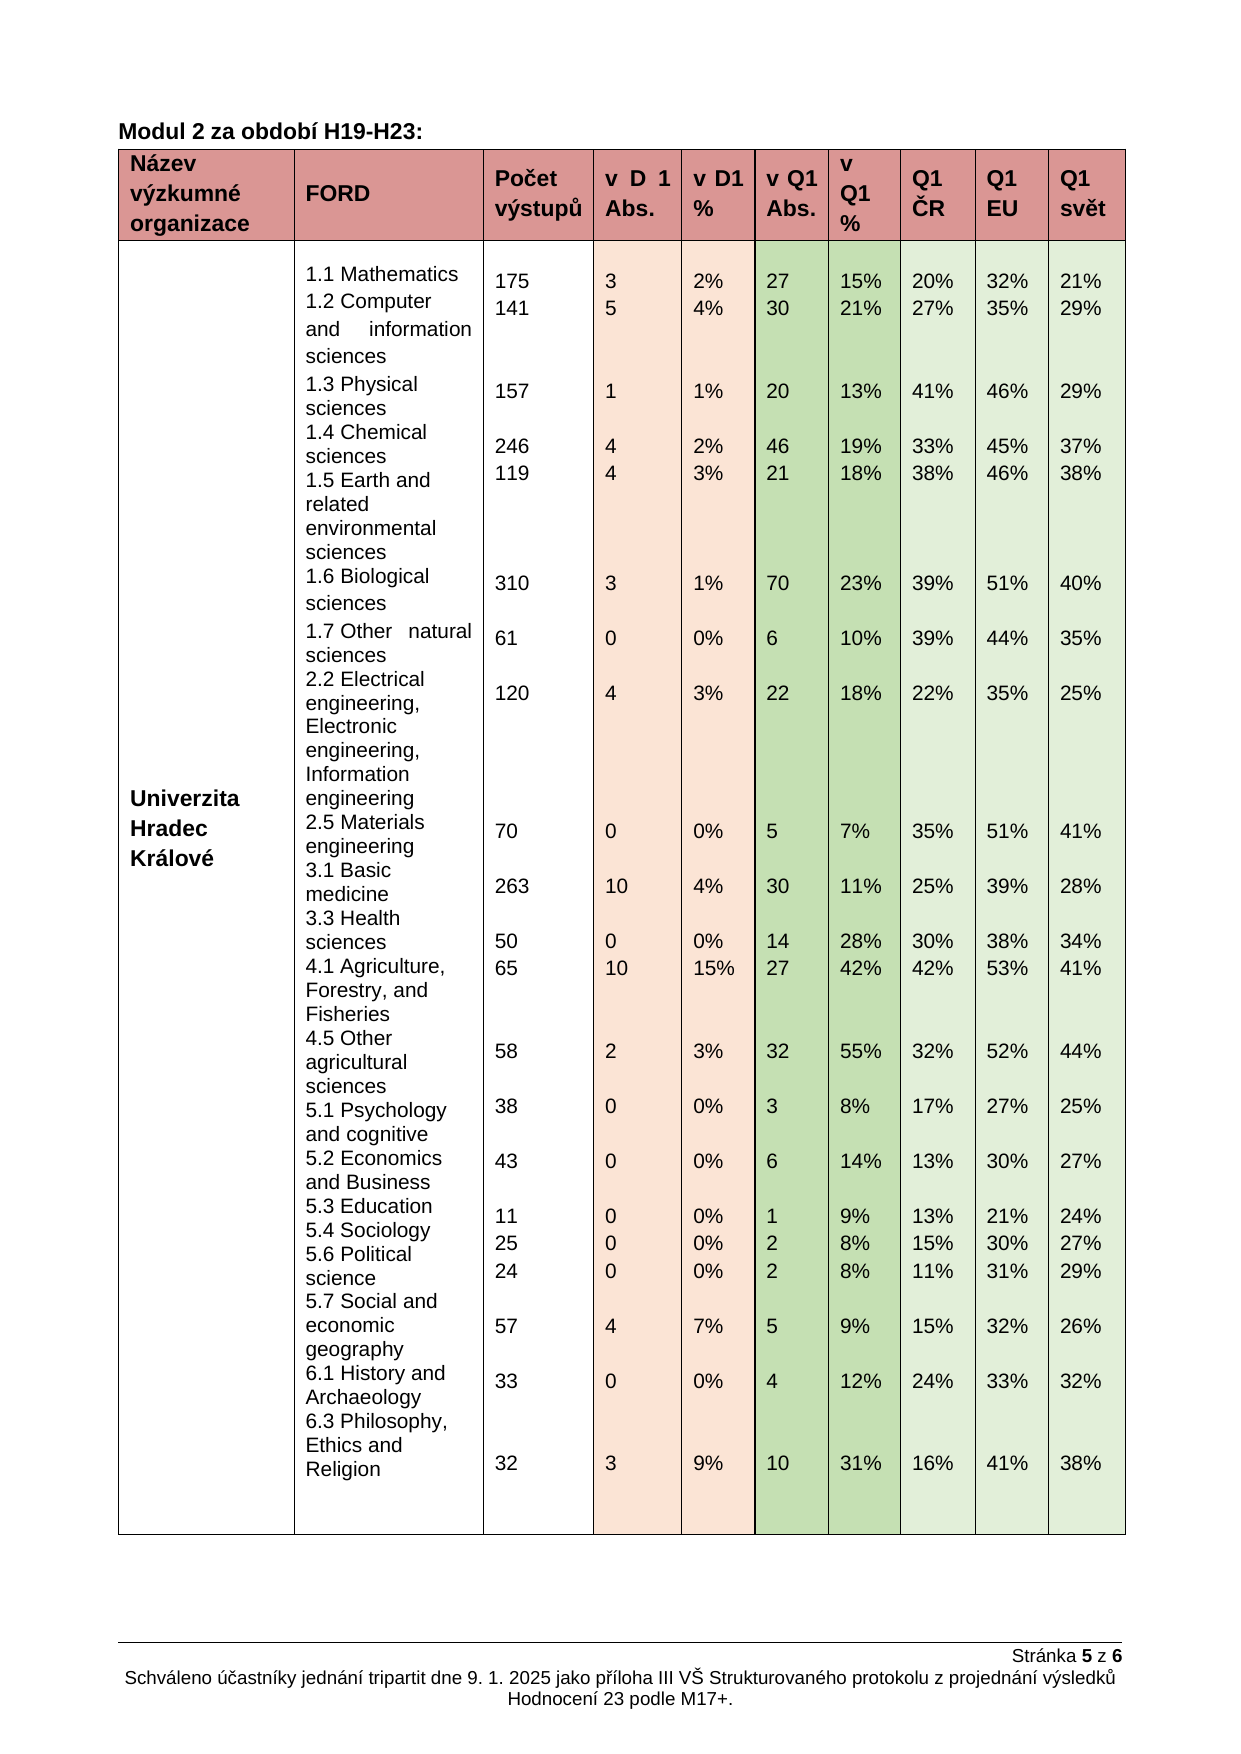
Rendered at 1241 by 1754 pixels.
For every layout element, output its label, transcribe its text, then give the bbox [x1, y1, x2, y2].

table_header v D1 % [682, 150, 754, 240]
table_header v Q1 % [829, 150, 900, 240]
table_header Q1 ČR [901, 150, 975, 240]
table_cell 21% 29% 29% 37% 38% 40% 35% 25% 41% 28% 34% 41% 44% 25% 27% 24% 27% 29% 26% 32% 38% [1049, 241, 1125, 1534]
table_header Q1 EU [976, 150, 1048, 240]
table_header v D 1 Abs. [594, 150, 681, 240]
table_cell 32% 35% 46% 45% 46% 51% 44% 35% 51% 39% 38% 53% 52% 27% 30% 21% 30% 31% 32% 33% 41% [976, 241, 1048, 1534]
table_cell Univerzita Hradec Králové [119, 241, 294, 1534]
table_cell 2% 4% 1% 2% 3% 1% 0% 3% 0% 4% 0% 15% 3% 0% 0% 0% 0% 0% 7% 0% 9% [682, 241, 754, 1534]
table_header FORD [295, 150, 483, 240]
table_cell 15% 21% 13% 19% 18% 23% 10% 18% 7% 11% 28% 42% 55% 8% 14% 9% 8% 8% 9% 12% 31% [829, 241, 900, 1534]
table_header v Q1 Abs. [756, 150, 828, 240]
table_cell 27 30 20 46 21 70 6 22 5 30 14 27 32 3 6 1 2 2 5 4 10 [756, 241, 828, 1534]
table_header Název výzkumné organizace [119, 150, 294, 240]
table_header Q1 svět [1049, 150, 1125, 240]
table_cell 1.1 Mathematics 1.2 Computer and information sciences 1.3 Physical sciences 1.4 Chemical sciences 1.5 Earth and related environmental sciences 1.6 Biological sciences 1.7 Other natural sciences 2.2 Electrical engineering, Electronic engineering, Information engineering 2.5 Materials engineering 3.1 Basic medicine 3.3 Health sciences 4.1 Agriculture, Forestry, and Fisheries 4.5 Other agricultural sciences 5.1 Psychology and cognitive 5.2 Economics and Business 5.3 Education 5.4 Sociology 5.6 Political science 5.7 Social and economic geography 6.1 History and Archaeology 6.3 Philosophy, Ethics and Religion [295, 241, 483, 1534]
table_cell 175 141 157 246 119 310 61 120 70 263 50 65 58 38 43 11 25 24 57 33 32 [484, 241, 593, 1534]
table_cell 20% 27% 41% 33% 38% 39% 39% 22% 35% 25% 30% 42% 32% 17% 13% 13% 15% 11% 15% 24% 16% [901, 241, 975, 1534]
text Modul 2 za období H19-H23: [118, 118, 1122, 144]
table_header Počet výstupů [484, 150, 593, 240]
table_cell 3 5 1 4 4 3 0 4 0 10 0 10 2 0 0 0 0 0 4 0 3 [594, 241, 681, 1534]
